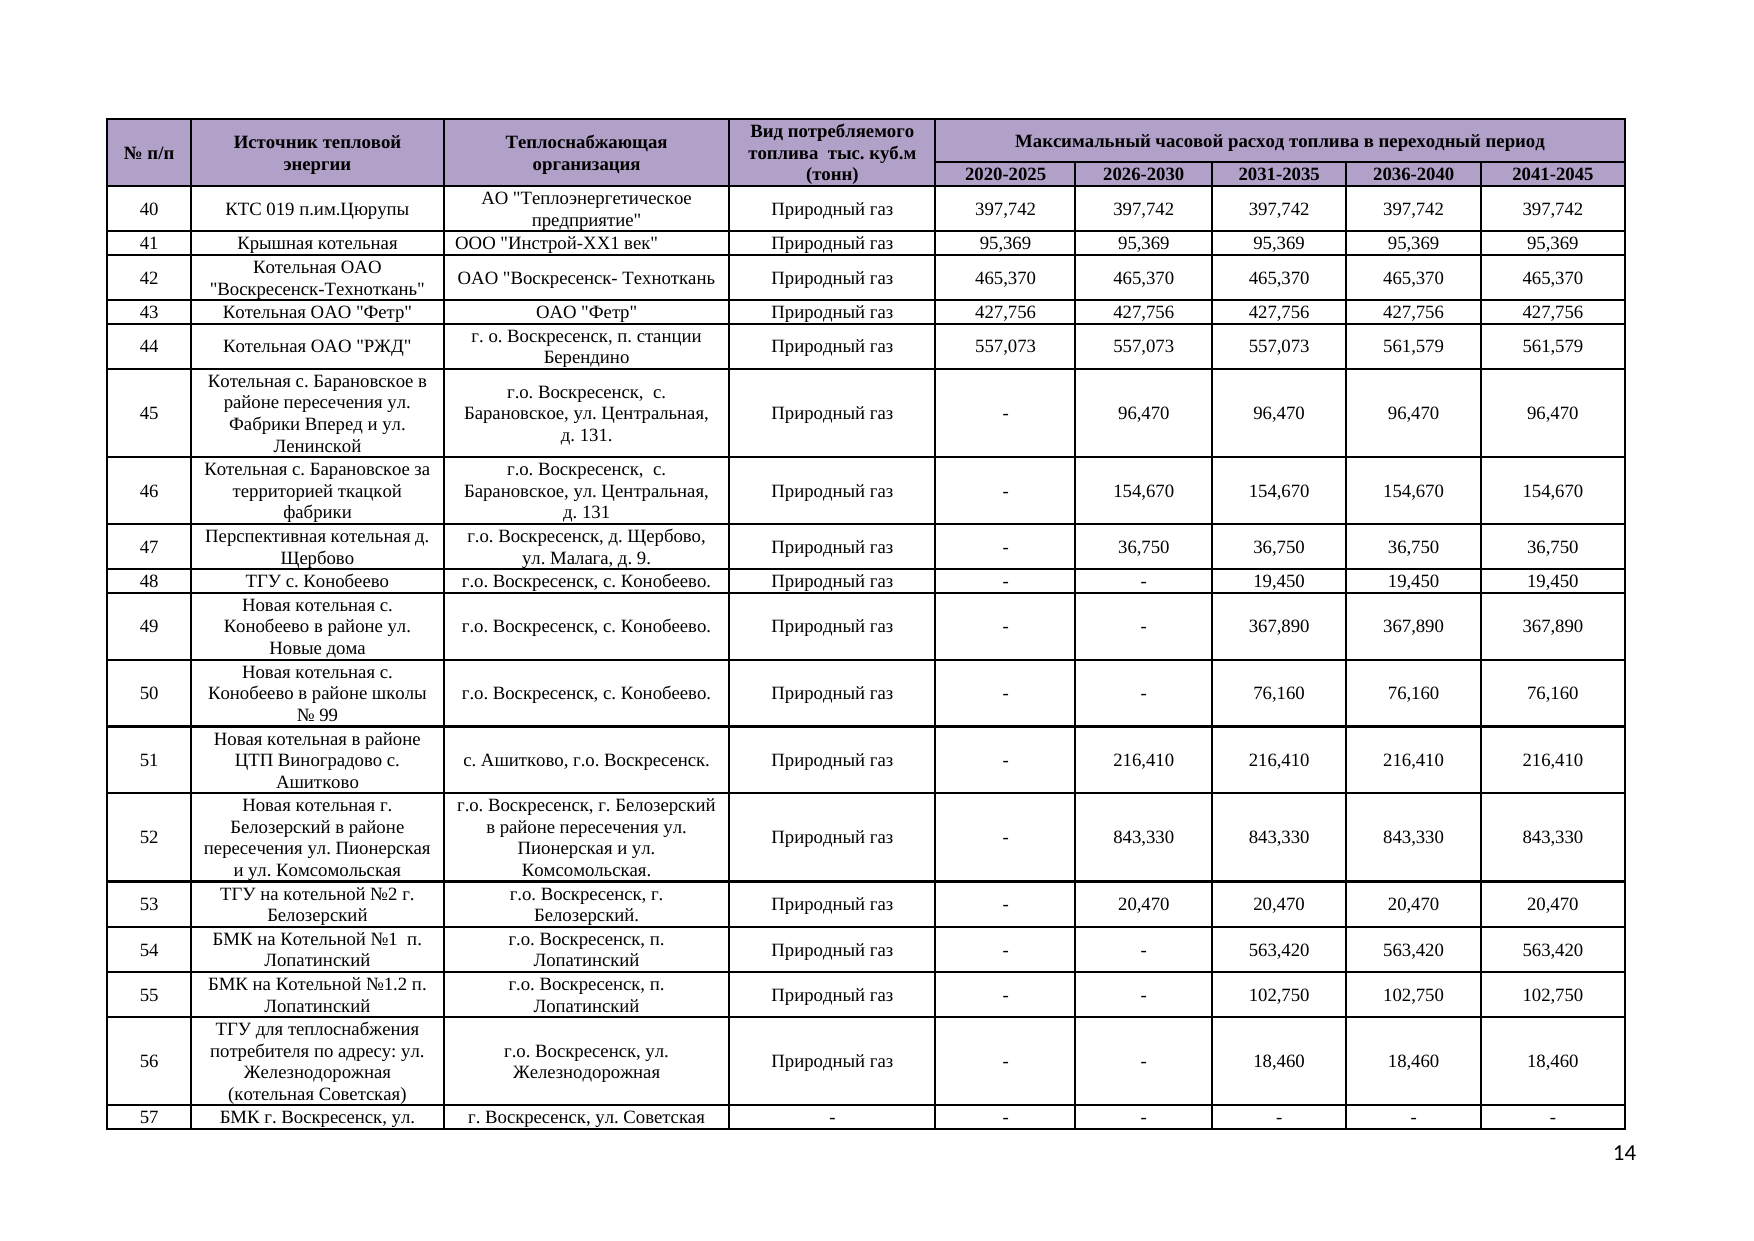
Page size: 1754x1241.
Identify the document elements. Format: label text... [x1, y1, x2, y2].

table_cell Природный газ [730, 728, 934, 792]
table_cell 45 [108, 370, 190, 456]
table_cell г.о. Воскресенск, с. Конобеево. [445, 594, 728, 658]
table_cell Котельная с. Барановское в районе пересечения ул. Фабрики Вперед и ул. Ленинской [192, 370, 443, 456]
table_cell Природный газ [730, 661, 934, 725]
table_cell 20,470 [1347, 883, 1480, 926]
table_cell Природный газ [730, 301, 934, 323]
table_cell 465,370 [1213, 256, 1345, 299]
table_cell - [936, 594, 1074, 658]
table_cell Природный газ [730, 883, 934, 926]
table_cell 397,742 [1076, 187, 1211, 230]
table_cell 53 [108, 883, 190, 926]
table_header Теплоснабжающая организация [445, 120, 728, 185]
table_cell 561,579 [1347, 325, 1480, 368]
table_cell 2020-2025 [936, 163, 1074, 185]
table_cell 367,890 [1347, 594, 1480, 658]
table_cell 465,370 [1482, 256, 1624, 299]
table_cell 563,420 [1482, 928, 1624, 971]
table_cell Природный газ [730, 256, 934, 299]
table_cell 427,756 [936, 301, 1074, 323]
table_cell 95,369 [1347, 232, 1480, 254]
table_cell 465,370 [1076, 256, 1211, 299]
table_cell Новая котельная г. Белозерский в районе пересечения ул. Пионерская и ул. Комсомольская [192, 794, 443, 880]
table_cell - [1213, 1106, 1345, 1128]
table_cell 2041-2045 [1482, 163, 1624, 185]
table_cell Котельная с. Барановское за территорией ткацкой фабрики [192, 458, 443, 523]
table_cell г. Воскресенск, ул. Советская [445, 1106, 728, 1128]
table_header Вид потребляемого топлива тыс. куб.м (тонн) [730, 120, 934, 185]
table_cell ООО "Инстрой-ХХ1 век" [445, 232, 728, 254]
table_cell г.о. Воскресенск, с. Барановское, ул. Центральная, д. 131 [445, 458, 728, 523]
table_cell 47 [108, 525, 190, 568]
table_cell 427,756 [1482, 301, 1624, 323]
table_header № п/п [108, 120, 190, 185]
table_cell Крышная котельная [192, 232, 443, 254]
table_cell 2026-2030 [1076, 163, 1211, 185]
table_cell 216,410 [1213, 728, 1345, 792]
table_cell - [936, 370, 1074, 456]
table_cell Природный газ [730, 458, 934, 523]
table_cell 154,670 [1213, 458, 1345, 523]
table_cell 397,742 [1347, 187, 1480, 230]
table_cell Природный газ [730, 187, 934, 230]
table_cell 367,890 [1213, 594, 1345, 658]
table_cell - [936, 928, 1074, 971]
table_cell - [1076, 661, 1211, 725]
table_cell 36,750 [1347, 525, 1480, 568]
table_cell 843,330 [1076, 794, 1211, 880]
table_cell г. о. Воскресенск, п. станции Берендино [445, 325, 728, 368]
table_cell 19,450 [1347, 570, 1480, 592]
table_cell 42 [108, 256, 190, 299]
table_cell 397,742 [1213, 187, 1345, 230]
table_cell 43 [108, 301, 190, 323]
table_cell 2031-2035 [1213, 163, 1345, 185]
table_cell 367,890 [1482, 594, 1624, 658]
table_cell г.о. Воскресенск, г. Белозерский. [445, 883, 728, 926]
table_cell 843,330 [1347, 794, 1480, 880]
table_cell 44 [108, 325, 190, 368]
table_cell 216,410 [1482, 728, 1624, 792]
table_cell АО "Теплоэнергетическое предприятие" [445, 187, 728, 230]
table_cell - [1076, 594, 1211, 658]
table_cell 427,756 [1076, 301, 1211, 323]
table_cell г.о. Воскресенск, с. Конобеево. [445, 661, 728, 725]
table_cell - [1076, 570, 1211, 592]
table_cell 96,470 [1213, 370, 1345, 456]
table_cell г.о. Воскресенск, п. Лопатинский [445, 928, 728, 971]
table_cell БМК на Котельной №1.2 п. Лопатинский [192, 973, 443, 1016]
table_cell ТГУ для теплоснабжения потребителя по адресу: ул. Железнодорожная (котельная Советская) [192, 1018, 443, 1104]
table_cell Новая котельная с. Конобеево в районе школы № 99 [192, 661, 443, 725]
table_cell - [1347, 1106, 1480, 1128]
table_cell - [936, 570, 1074, 592]
table_cell 19,450 [1482, 570, 1624, 592]
table_cell 18,460 [1482, 1018, 1624, 1104]
table_cell 76,160 [1213, 661, 1345, 725]
table_cell 216,410 [1347, 728, 1480, 792]
table_cell 56 [108, 1018, 190, 1104]
table_cell г.о. Воскресенск, д. Щербово, ул. Малага, д. 9. [445, 525, 728, 568]
table_cell 154,670 [1076, 458, 1211, 523]
table_cell 18,460 [1347, 1018, 1480, 1104]
table_cell 465,370 [936, 256, 1074, 299]
table_cell г.о. Воскресенск, п. Лопатинский [445, 973, 728, 1016]
table_cell КТС 019 п.им.Цюрупы [192, 187, 443, 230]
table_cell 2036-2040 [1347, 163, 1480, 185]
table_cell 95,369 [1482, 232, 1624, 254]
table_cell 57 [108, 1106, 190, 1128]
table_cell 102,750 [1213, 973, 1345, 1016]
table_cell 96,470 [1482, 370, 1624, 456]
table_cell 95,369 [936, 232, 1074, 254]
table_cell 20,470 [1213, 883, 1345, 926]
table_cell 95,369 [1076, 232, 1211, 254]
table_cell - [1076, 1018, 1211, 1104]
table_cell Природный газ [730, 325, 934, 368]
table_cell БМК на Котельной №1 п. Лопатинский [192, 928, 443, 971]
table_cell - [936, 883, 1074, 926]
table_cell 41 [108, 232, 190, 254]
table_cell - [1076, 973, 1211, 1016]
table_cell 36,750 [1076, 525, 1211, 568]
table_cell 76,160 [1482, 661, 1624, 725]
table_cell ОАО "Фетр" [445, 301, 728, 323]
table_cell 563,420 [1213, 928, 1345, 971]
table_cell 465,370 [1347, 256, 1480, 299]
table_cell 427,756 [1347, 301, 1480, 323]
table_cell - [730, 1106, 934, 1128]
table_cell г.о. Воскресенск, г. Белозерский в районе пересечения ул. Пионерская и ул. Комсомольская. [445, 794, 728, 880]
table_cell Котельная ОАО "Фетр" [192, 301, 443, 323]
table_cell 18,460 [1213, 1018, 1345, 1104]
table_cell 36,750 [1213, 525, 1345, 568]
table_cell 50 [108, 661, 190, 725]
table_cell 216,410 [1076, 728, 1211, 792]
table_cell 20,470 [1076, 883, 1211, 926]
table_cell 96,470 [1076, 370, 1211, 456]
table_cell 54 [108, 928, 190, 971]
table_cell Природный газ [730, 232, 934, 254]
table_cell - [936, 525, 1074, 568]
table_cell Природный газ [730, 973, 934, 1016]
table_cell 154,670 [1482, 458, 1624, 523]
table_cell - [936, 973, 1074, 1016]
table_cell 96,470 [1347, 370, 1480, 456]
table_cell 557,073 [1213, 325, 1345, 368]
table_cell БМК г. Воскресенск, ул. Советская [192, 1106, 443, 1128]
table_cell - [1076, 1106, 1211, 1128]
table_cell - [936, 1106, 1074, 1128]
table_cell 563,420 [1347, 928, 1480, 971]
table_cell Природный газ [730, 570, 934, 592]
table_cell Новая котельная с. Конобеево в районе ул. Новые дома [192, 594, 443, 658]
table_cell 102,750 [1482, 973, 1624, 1016]
table_cell - [1482, 1106, 1624, 1128]
table_cell Природный газ [730, 594, 934, 658]
table_cell Природный газ [730, 1018, 934, 1104]
table_cell Котельная ОАО "РЖД" [192, 325, 443, 368]
table_cell 51 [108, 728, 190, 792]
table_cell 102,750 [1347, 973, 1480, 1016]
table_cell - [936, 728, 1074, 792]
table_cell г.о. Воскресенск, с. Барановское, ул. Центральная, д. 131. [445, 370, 728, 456]
table_cell Природный газ [730, 794, 934, 880]
table_cell с. Ашитково, г.о. Воскресенск. [445, 728, 728, 792]
table_cell 46 [108, 458, 190, 523]
table_cell 427,756 [1213, 301, 1345, 323]
table_cell 36,750 [1482, 525, 1624, 568]
table_cell 397,742 [1482, 187, 1624, 230]
table_cell 843,330 [1213, 794, 1345, 880]
table_cell 154,670 [1347, 458, 1480, 523]
table_cell Перспективная котельная д. Щербово [192, 525, 443, 568]
table_header Источник тепловой энергии [192, 120, 443, 185]
table_cell - [1076, 928, 1211, 971]
table_cell 55 [108, 973, 190, 1016]
table_cell Природный газ [730, 928, 934, 971]
table_header Максимальный часовой расход топлива в переходный период [936, 120, 1624, 161]
table_cell 40 [108, 187, 190, 230]
table_cell Природный газ [730, 525, 934, 568]
table_cell 19,450 [1213, 570, 1345, 592]
table_cell ТГУ на котельной №2 г. Белозерский [192, 883, 443, 926]
table_cell 557,073 [936, 325, 1074, 368]
table_cell г.о. Воскресенск, с. Конобеево. [445, 570, 728, 592]
table_cell - [936, 1018, 1074, 1104]
table_cell г.о. Воскресенск, ул. Железнодорожная [445, 1018, 728, 1104]
table_cell - [936, 794, 1074, 880]
table_cell - [936, 458, 1074, 523]
table_cell 561,579 [1482, 325, 1624, 368]
table_cell 843,330 [1482, 794, 1624, 880]
table_cell ОАО "Воскресенск- Техноткань [445, 256, 728, 299]
table_cell 49 [108, 594, 190, 658]
table_cell 48 [108, 570, 190, 592]
table_cell ТГУ с. Конобеево [192, 570, 443, 592]
table_cell 95,369 [1213, 232, 1345, 254]
table_cell Природный газ [730, 370, 934, 456]
table_cell Новая котельная в районе ЦТП Виноградово с. Ашитково [192, 728, 443, 792]
table_cell 20,470 [1482, 883, 1624, 926]
table_cell - [936, 661, 1074, 725]
table_cell Котельная ОАО "Воскресенск-Техноткань" [192, 256, 443, 299]
table_cell 397,742 [936, 187, 1074, 230]
table_cell 76,160 [1347, 661, 1480, 725]
table_cell 52 [108, 794, 190, 880]
table_cell 557,073 [1076, 325, 1211, 368]
